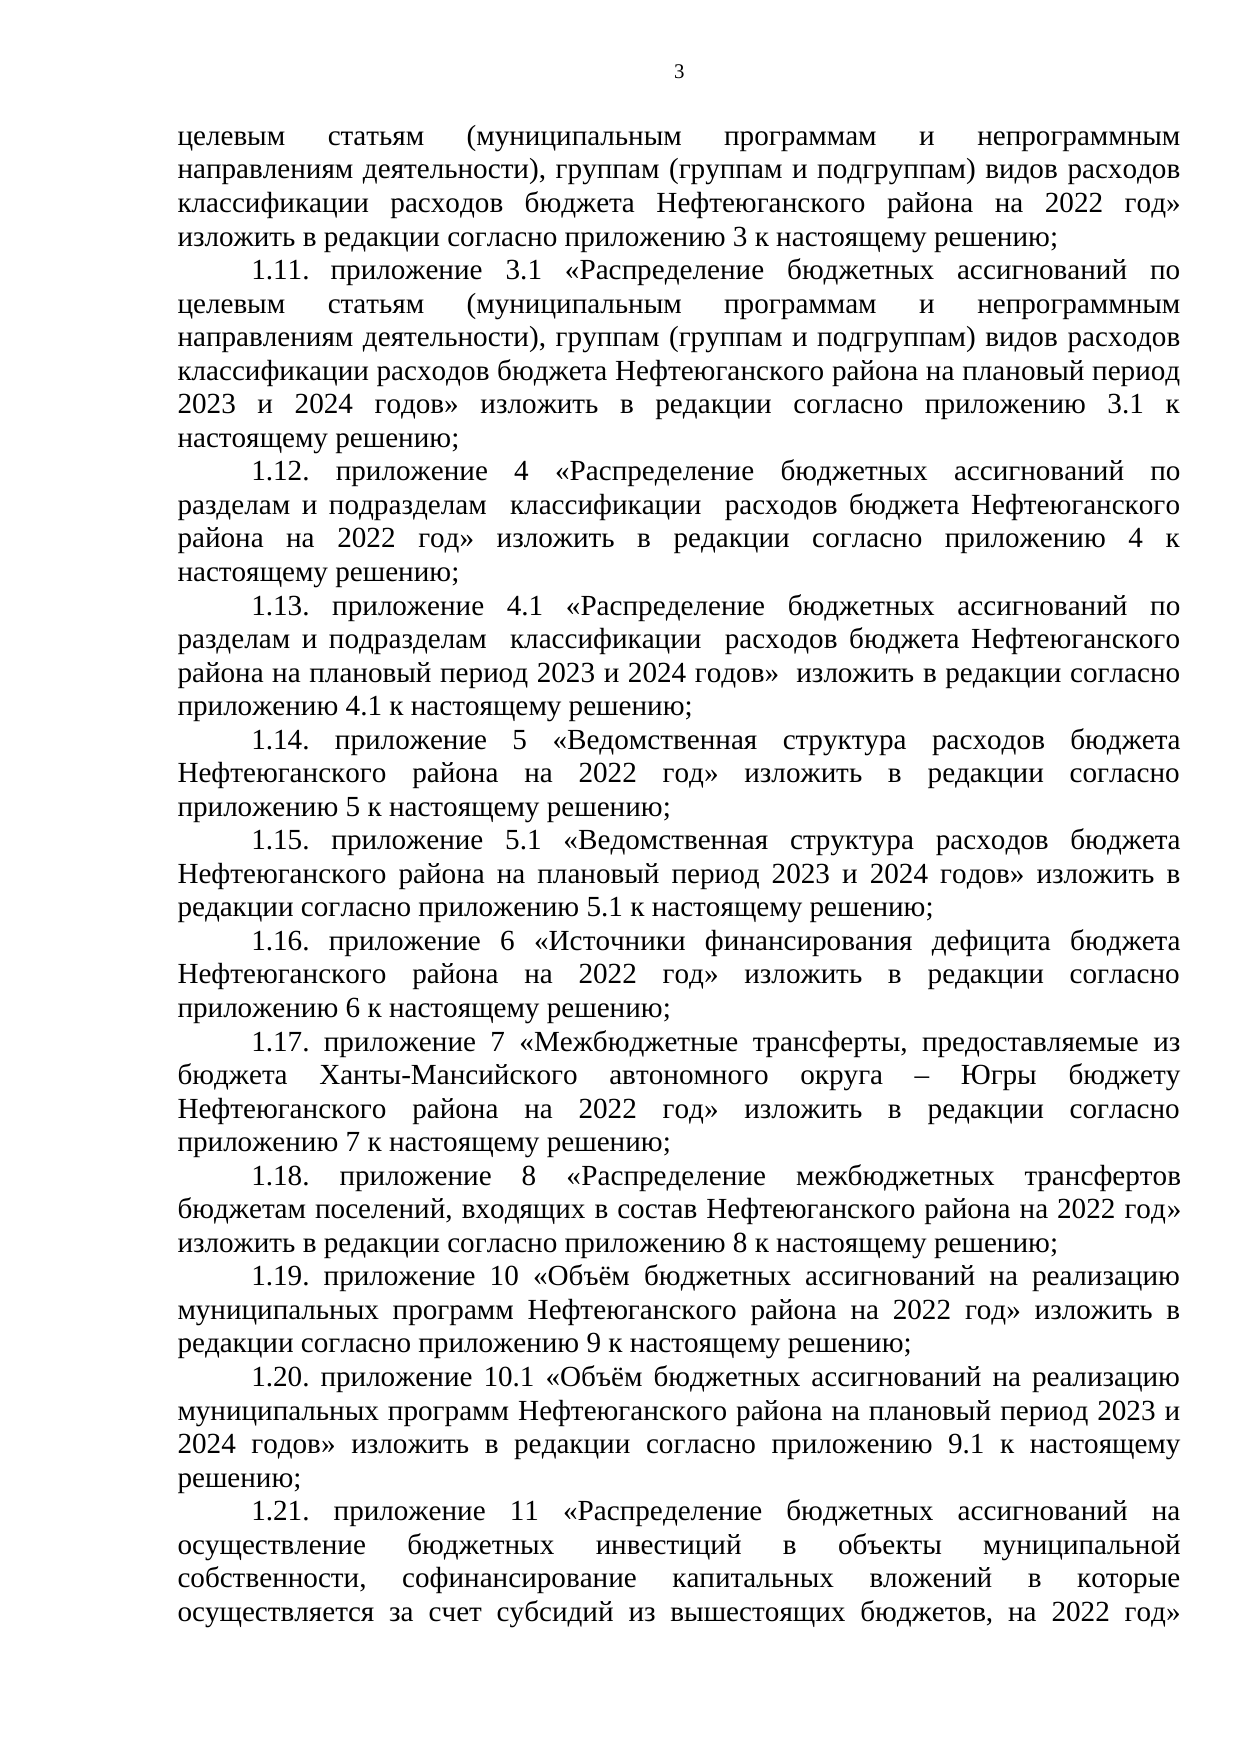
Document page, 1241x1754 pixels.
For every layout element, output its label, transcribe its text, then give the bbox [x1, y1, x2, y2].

text 1.19. приложение 10 «Объём бюджетных ассигнований на реализацию муниципальных программ Нефтеюганского района на 2022 год» изложить в редакции согласно приложению 9 к настоящему решению; [177, 1258, 1181, 1359]
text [177, 118, 1181, 252]
text 1.14. приложение 5 «Ведомственная структура расходов бюджета Нефтеюганского района на 2022 год» изложить в редакции согласно приложению 5 к настоящему решению; [177, 722, 1181, 822]
text 1.20. приложение 10.1 «Объём бюджетных ассигнований на реализацию муниципальных программ Нефтеюганского района на плановый период 2023 и 2024 годов» изложить в редакции согласно приложению 9.1 к настоящему решению; [177, 1359, 1181, 1493]
text 1.13. приложение 4.1 «Распределение бюджетных ассигнований по разделам и подразделам классификации расходов бюджета Нефтеюганского района на плановый период 2023 и 2024 годов» изложить в редакции согласно приложению 4.1 к настоящему решению; [177, 588, 1181, 722]
text 1.18. приложение 8 «Распределение межбюджетных трансфертов бюджетам поселений, входящих в состав Нефтеюганского района на 2022 год» изложить в редакции согласно приложению 8 к настоящему решению; [177, 1158, 1181, 1258]
text 1.16. приложение 6 «Источники финансирования дефицита бюджета Нефтеюганского района на 2022 год» изложить в редакции согласно приложению 6 к настоящему решению; [177, 923, 1181, 1024]
text 1.15. приложение 5.1 «Ведомственная структура расходов бюджета Нефтеюганского района на плановый период 2023 и 2024 годов» изложить в редакции согласно приложению 5.1 к настоящему решению; [177, 822, 1181, 923]
text 1.12. приложение 4 «Распределение бюджетных ассигнований по разделам и подразделам классификации расходов бюджета Нефтеюганского района на 2022 год» изложить в редакции согласно приложению 4 к настоящему решению; [177, 453, 1181, 588]
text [177, 1493, 1181, 1627]
text 1.17. приложение 7 «Межбюджетные трансферты, предоставляемые из бюджета Ханты-Мансийского автономного округа – Югры бюджету Нефтеюганского района на 2022 год» изложить в редакции согласно приложению 7 к настоящему решению; [177, 1024, 1181, 1158]
text 1.11. приложение 3.1 «Распределение бюджетных ассигнований по целевым статьям (муниципальным программам и непрограммным направлениям деятельности), группам (группам и подгруппам) видов расходов классификации расходов бюджета Нефтеюганского района на плановый период 2023 и 2024 годов» изложить в редакции согласно приложению 3.1 к настоящему решению; [177, 252, 1181, 453]
